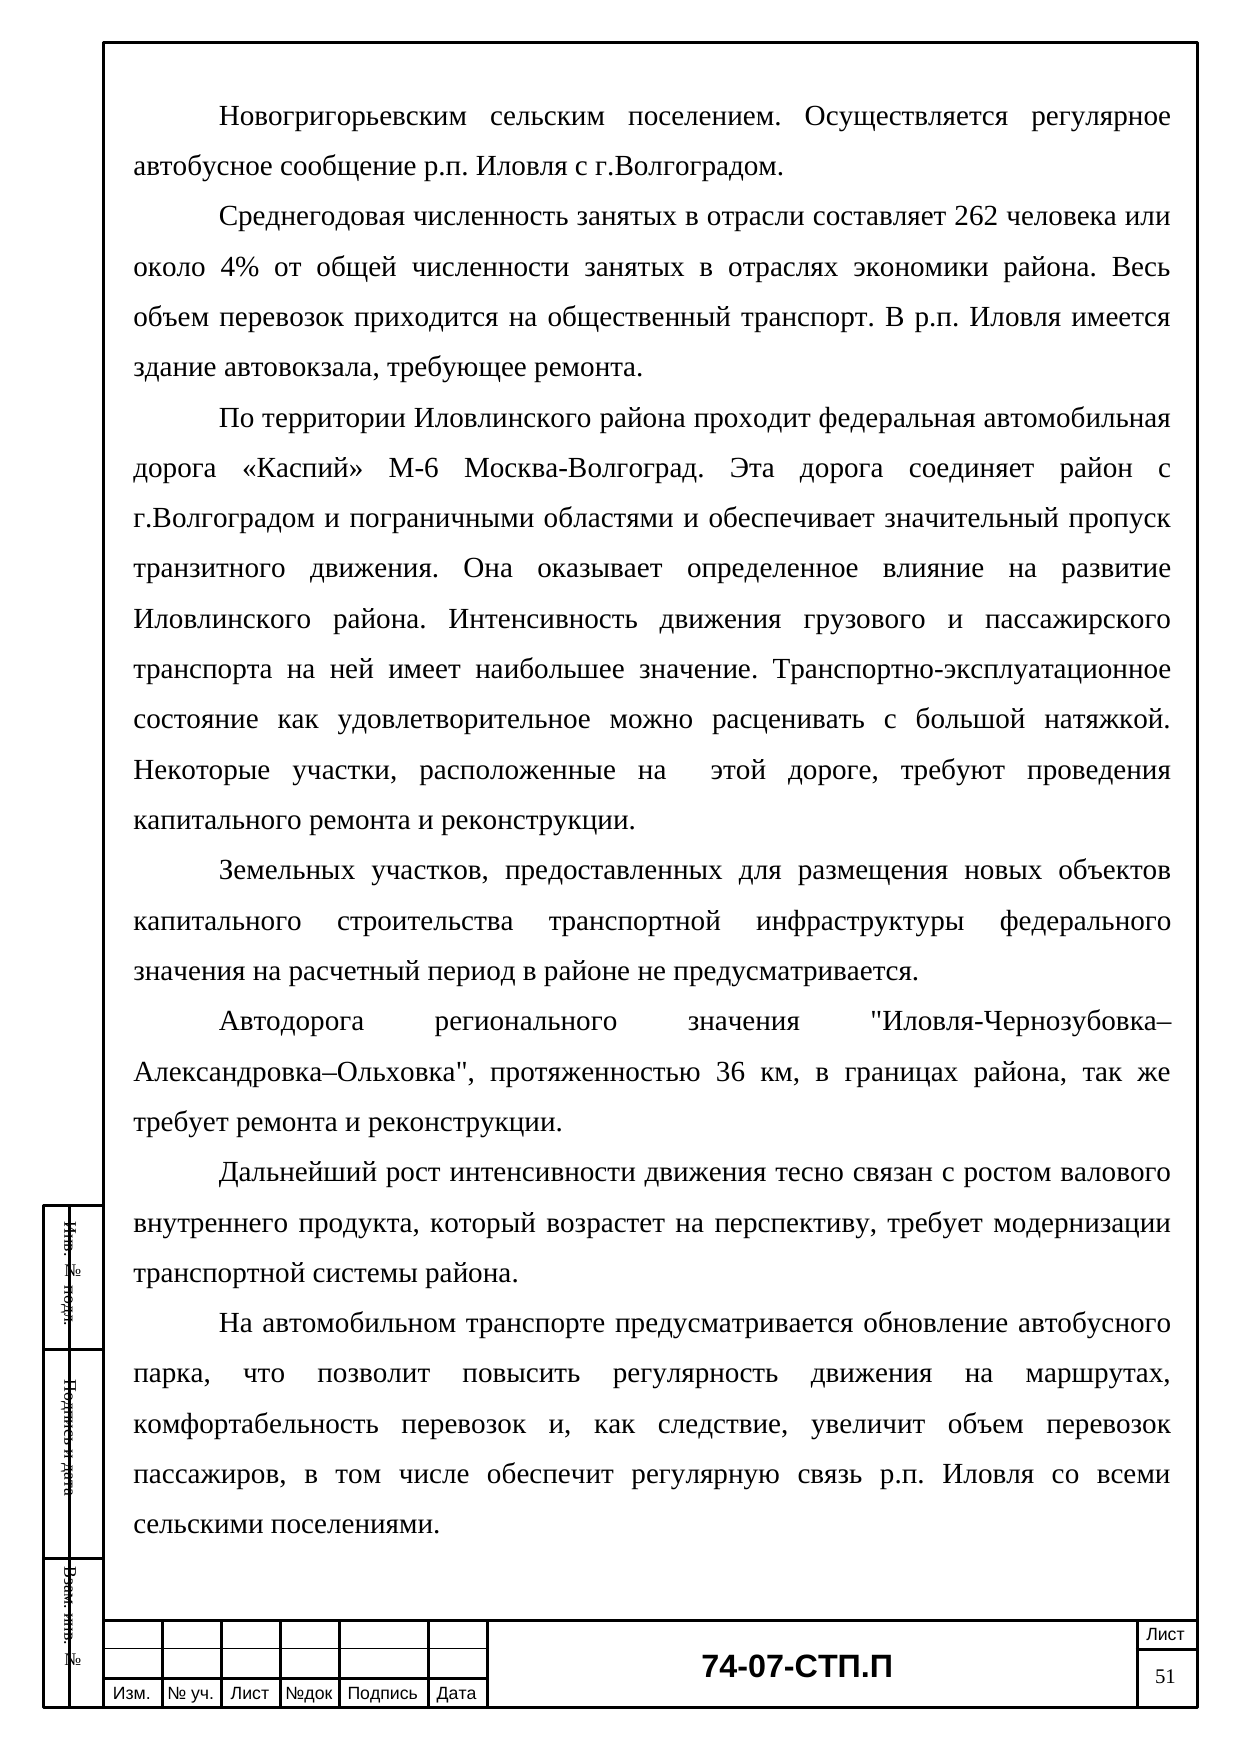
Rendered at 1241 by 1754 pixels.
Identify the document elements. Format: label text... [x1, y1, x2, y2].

text На автомобильном транспорте предусматривается обновление автобусного парка, что позволит повысить регулярность движения на маршрутах, комфортабельность перевозок и, как следствие, увеличит объем перевозок пассажиров, в том числе обеспечит регулярную связь р.п. Иловля со всеми сельскими поселениями. [133, 1305, 1172, 1540]
text Автодорога регионального значения "Иловля-Чернозубовка–Александровка–Ольховка", протяженностью , в границах района, так же требует ремонта и реконструкции. [133, 1003, 1172, 1138]
text Среднегодовая численность занятых в отрасли составляет 262 человека или около 4% от общей численности занятых в отраслях экономики района. Весь объем перевозок приходится на общественный транспорт. В р.п. Иловля имеется здание автовокзала, требующее ремонта. [133, 198, 1172, 383]
text Дальнейший рост интенсивности движения тесно связан с ростом валового внутреннего продукта, который возрастет на перспективу, требует модернизации транспортной системы района. [133, 1154, 1172, 1288]
text Земельных участков, предоставленных для размещения новых объектов капитального строительства транспортной инфраструктуры федерального значения на расчетный период в районе не предусматривается. [133, 852, 1172, 987]
text По территории Иловлинского района проходит федеральная автомобильная дорога «Каспий» М-6 Москва-Волгоград. Эта дорога соединяет район с г.Волгоградом и пограничными областями и обеспечивает значительный пропуск транзитного движения. Она оказывает определенное влияние на развитие Иловлинского района. Интенсивность движения грузового и пассажирского транспорта на ней имеет наибольшее значение. Транспортно-эксплуатационное состояние как удовлетворительное можно расценивать с большой натяжкой. Некоторые участки, расположенные на этой дороге, требуют проведения капитального ремонта и реконструкции. [133, 400, 1172, 836]
text Новогригорьевским сельским поселением. Осуществляется регулярное автобусное сообщение р.п. Иловля с г.Волгоградом. [133, 98, 1172, 182]
